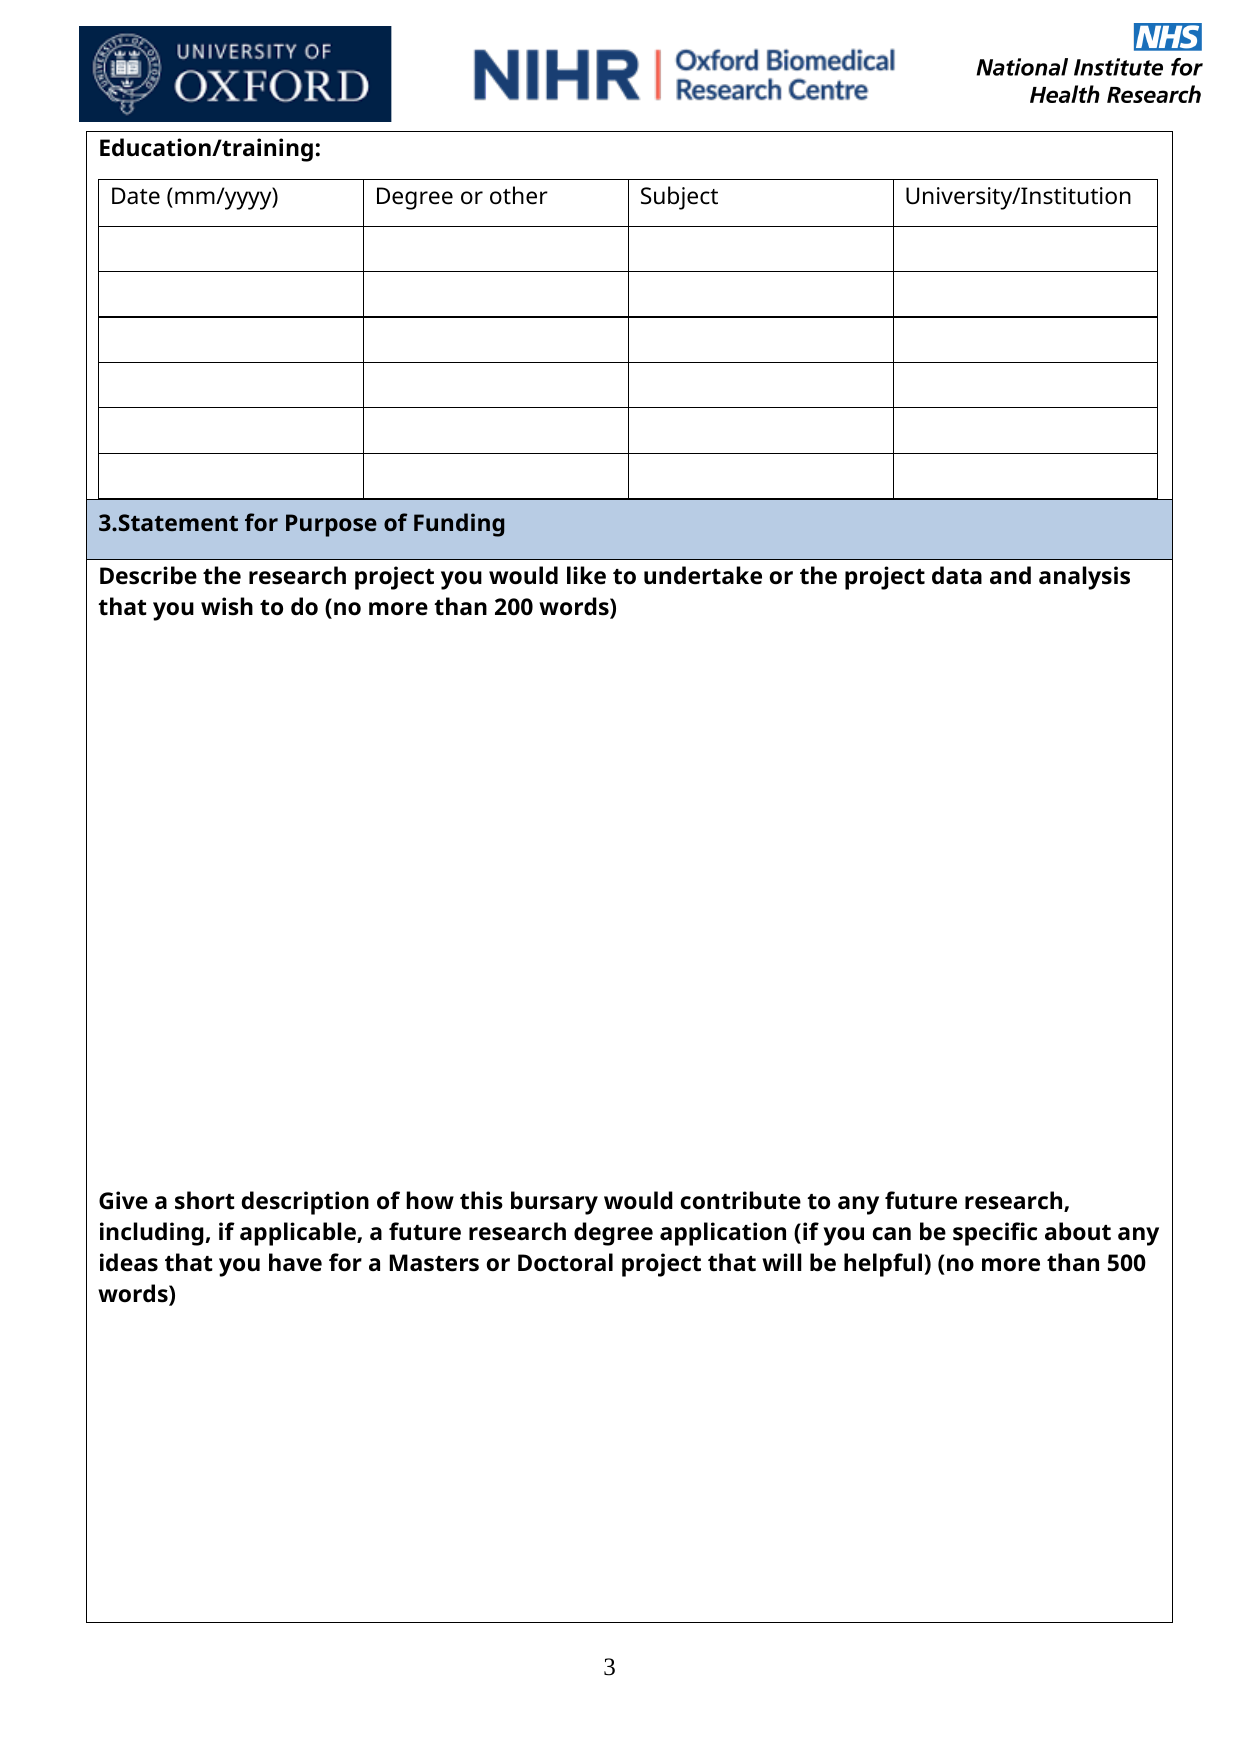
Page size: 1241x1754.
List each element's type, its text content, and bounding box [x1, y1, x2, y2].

table_cell 3.Statement for Purpose of Funding [87, 500, 1172, 559]
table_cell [87, 560, 1172, 1622]
table_cell Education/training: [87, 132, 1172, 499]
picture [972, 23, 1207, 107]
picture [79, 26, 392, 122]
